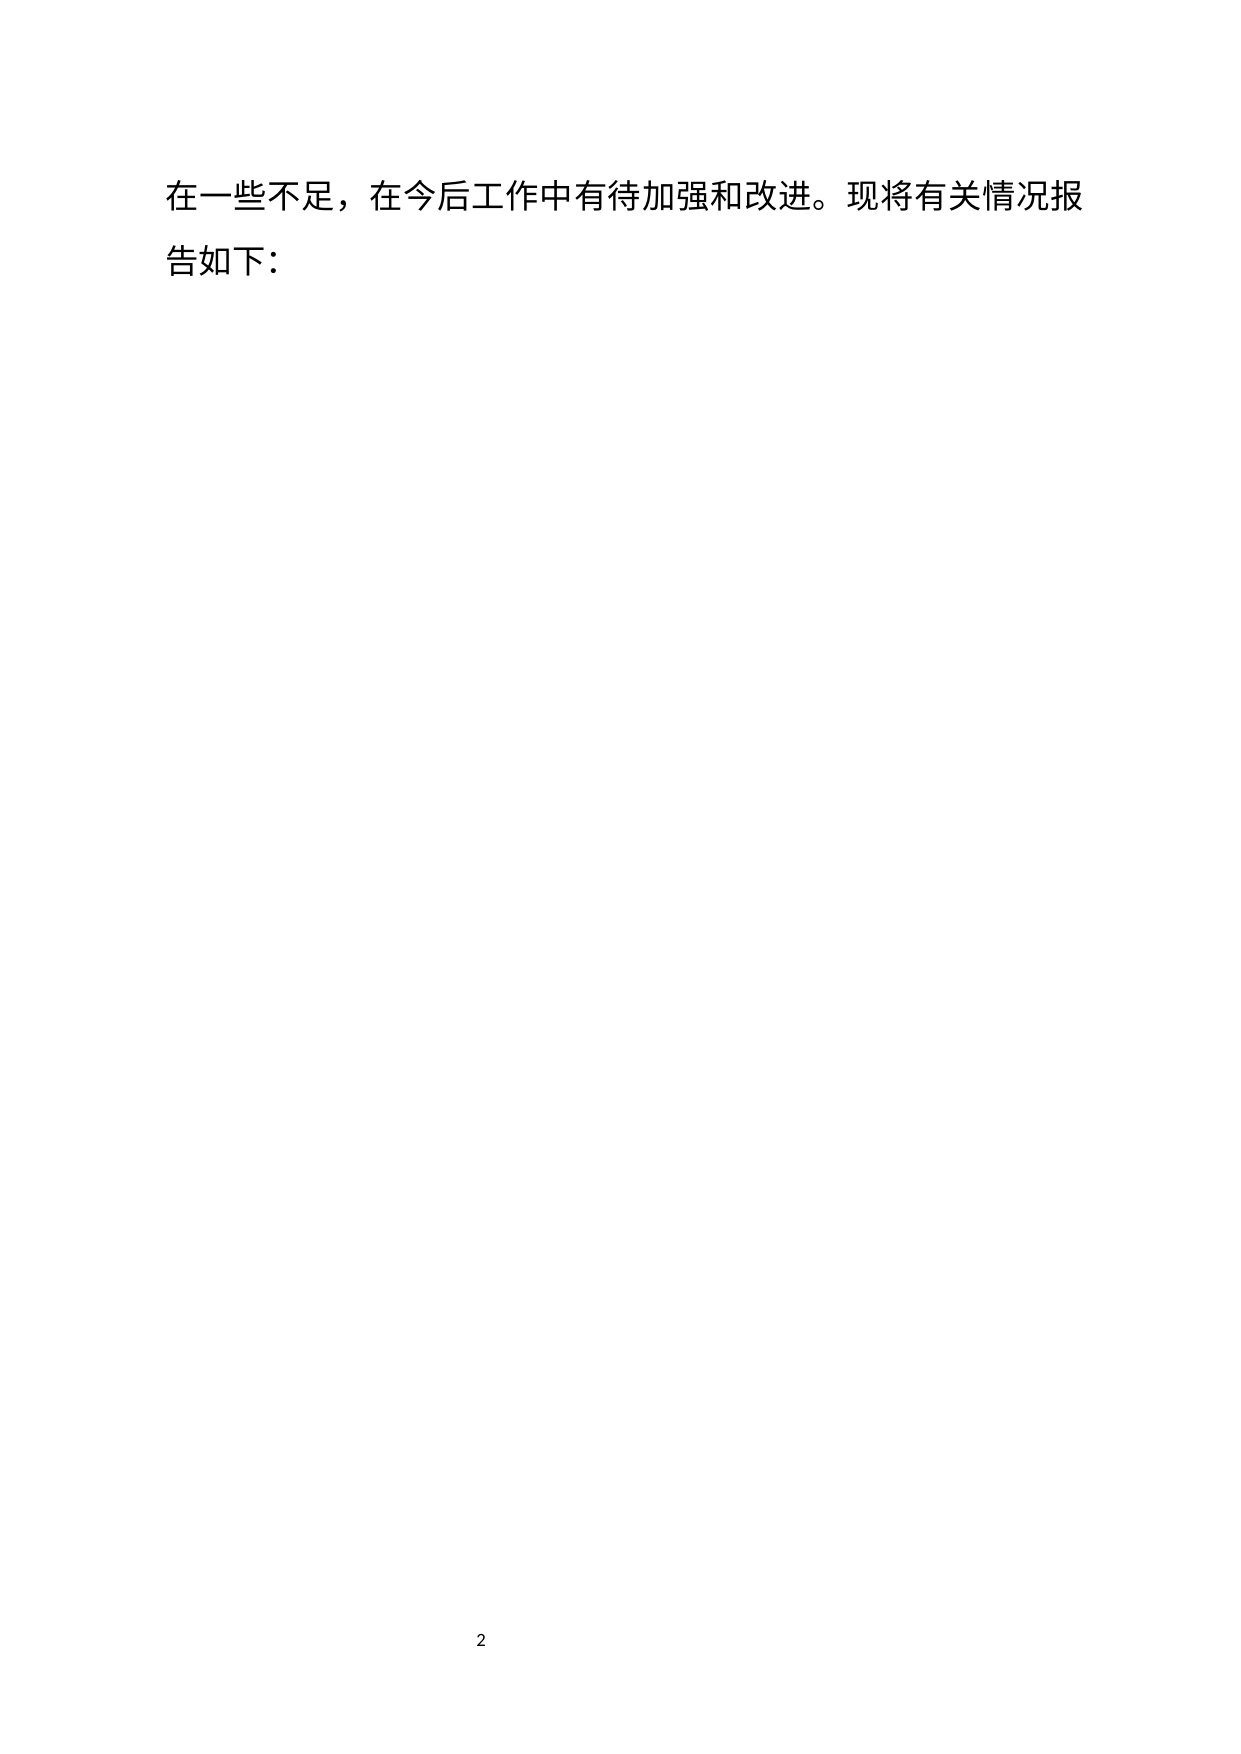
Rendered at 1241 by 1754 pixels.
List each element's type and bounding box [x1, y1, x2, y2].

text [165, 162, 1087, 292]
